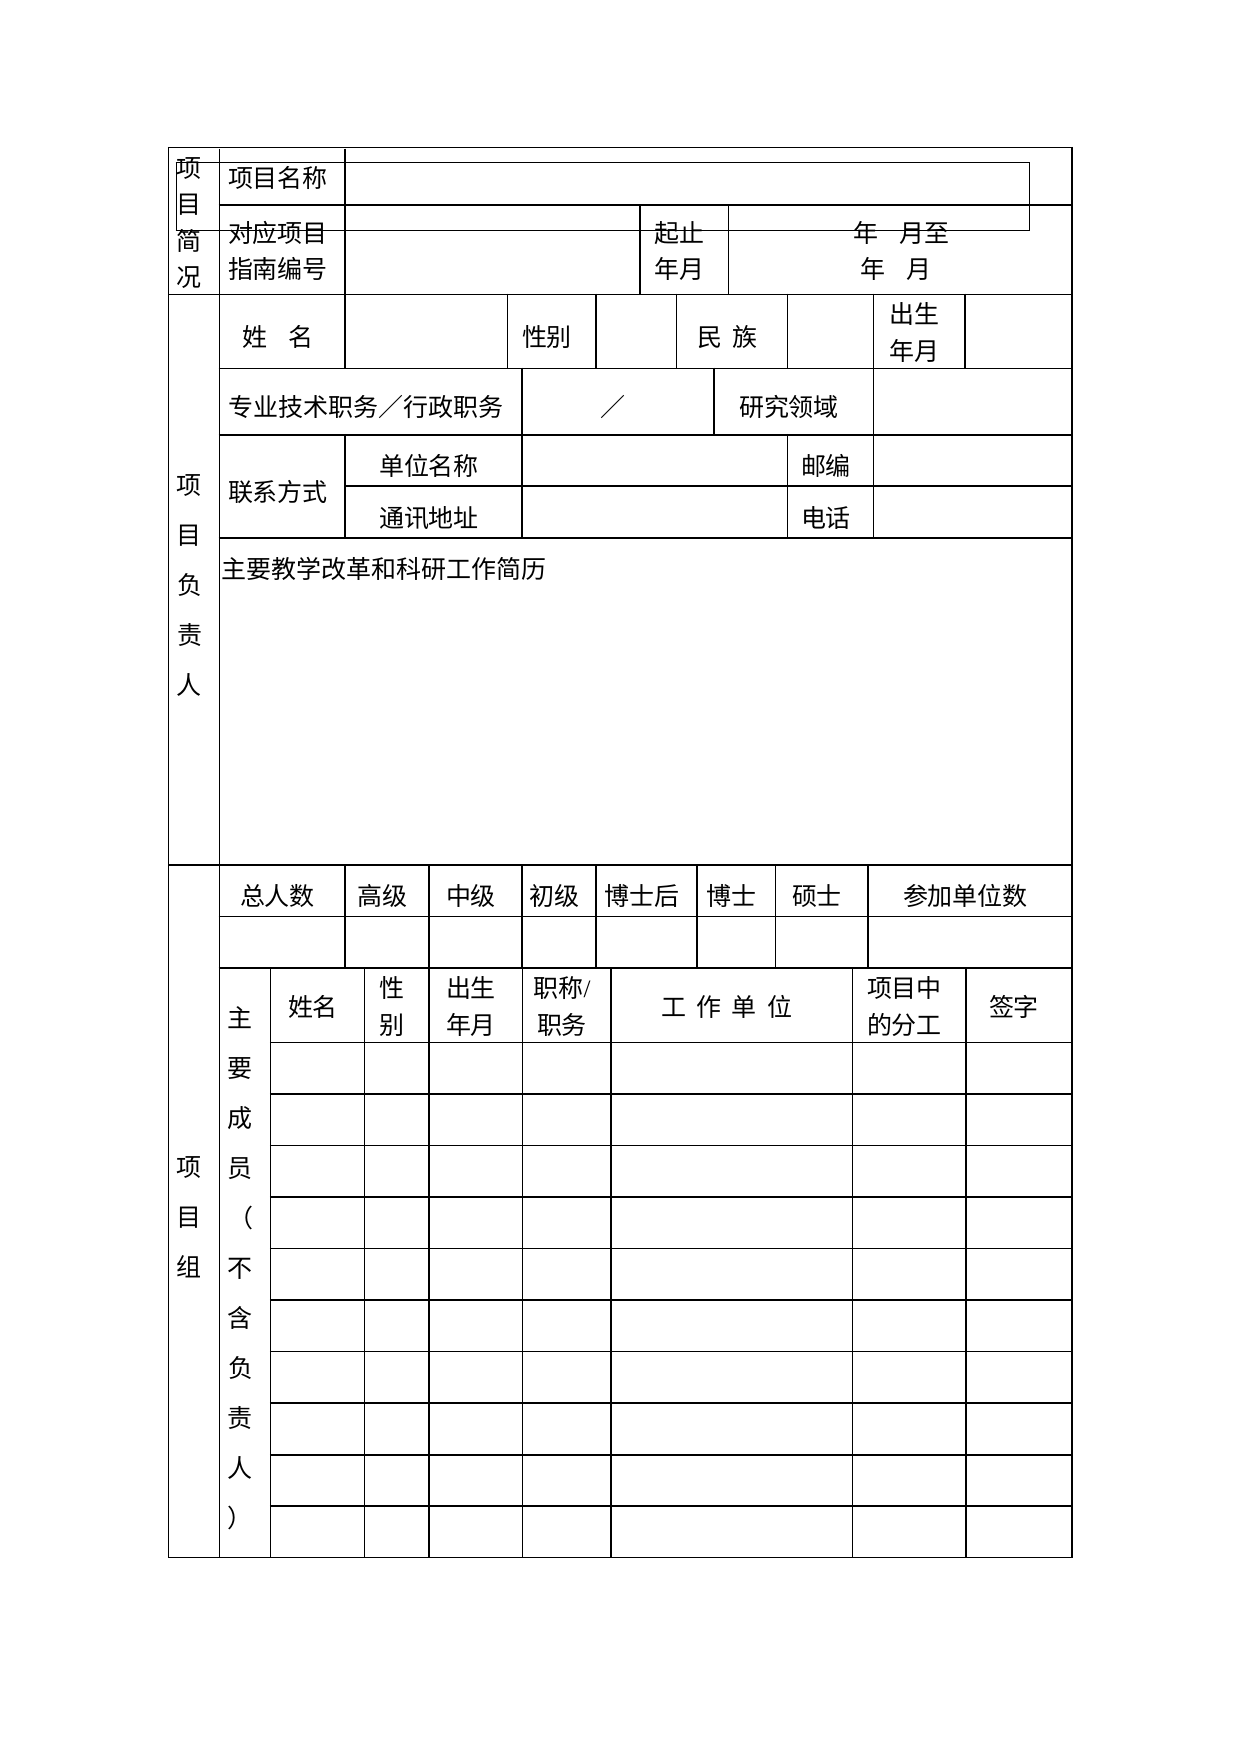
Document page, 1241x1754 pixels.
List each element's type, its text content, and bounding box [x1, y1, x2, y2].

table_cell [597, 295, 676, 367]
table_cell [967, 1095, 1071, 1144]
table_cell 邮编 [788, 436, 873, 485]
table_cell [853, 1404, 965, 1454]
table_cell [612, 1301, 852, 1351]
table_cell [967, 1352, 1071, 1402]
table_cell [220, 917, 344, 967]
table_cell [523, 1043, 610, 1093]
table_cell [365, 1146, 428, 1196]
table_cell [612, 1146, 852, 1196]
table_cell [869, 917, 1071, 967]
table_cell 研究领域 [715, 369, 873, 434]
table_cell [365, 1043, 428, 1093]
table_cell [271, 1095, 364, 1144]
table_cell [346, 917, 428, 967]
table_cell [271, 1043, 364, 1093]
table_cell 起止 年月 [641, 206, 728, 293]
table_cell [430, 1043, 522, 1093]
table_cell 职称/ 职务 [523, 969, 610, 1041]
table_cell 对应项目指南编号 [220, 206, 344, 293]
table_cell [346, 295, 507, 367]
table_cell 硕士 [776, 866, 867, 916]
table_cell [271, 1301, 364, 1351]
table_cell 电话 [788, 487, 873, 537]
table_cell [523, 487, 787, 537]
table_cell [523, 1095, 610, 1144]
table_cell [853, 1352, 965, 1402]
table_cell [967, 1404, 1071, 1454]
table_cell [430, 1456, 522, 1505]
table_cell [967, 1249, 1071, 1299]
table_cell 参加单位数 [869, 866, 1071, 916]
table_cell ／ [523, 369, 713, 434]
table_cell [853, 1507, 965, 1557]
table_cell [967, 1456, 1071, 1505]
table_cell [967, 1043, 1071, 1093]
table_cell [853, 1146, 965, 1196]
table_cell [874, 487, 1071, 537]
table_cell [430, 1249, 522, 1299]
table_cell [874, 436, 1071, 485]
table_cell 姓 名 [220, 295, 344, 367]
table_cell [271, 1352, 364, 1402]
table_cell [612, 1404, 852, 1454]
table_cell [365, 1249, 428, 1299]
table_cell [430, 917, 521, 967]
table_cell [430, 1095, 522, 1144]
table_cell [612, 1198, 852, 1248]
table_cell 性 别 [365, 969, 428, 1041]
table_header 项目名称 [220, 148, 345, 204]
table_cell [365, 1301, 428, 1351]
table_cell 单位名称 [346, 436, 521, 485]
table_cell [776, 917, 867, 967]
table_cell [967, 1301, 1071, 1351]
table_cell [597, 917, 696, 967]
table_cell 高级 [346, 866, 428, 916]
table_cell [523, 1249, 610, 1299]
table_cell [365, 1198, 428, 1248]
table_cell [853, 1198, 965, 1248]
table_cell [271, 1198, 364, 1248]
table_cell [430, 1404, 522, 1454]
table_cell [430, 1301, 522, 1351]
table_cell [365, 1095, 428, 1144]
table_cell [430, 1146, 522, 1196]
table_cell [853, 1456, 965, 1505]
table_cell [967, 1198, 1071, 1248]
table_cell [523, 1352, 610, 1402]
table_cell [365, 1507, 428, 1557]
table_cell 博士后 [597, 866, 696, 916]
table_cell [523, 1404, 610, 1454]
table_cell [365, 1456, 428, 1505]
table_cell 总人数 [220, 866, 344, 916]
table_cell [365, 1352, 428, 1402]
table_cell 主 要 成 员 （不 含 负责 人 ） [220, 969, 270, 1557]
table_cell [853, 1043, 965, 1093]
table_cell [271, 1146, 364, 1196]
table_cell 主要教学改革和科研工作简历 [220, 539, 1071, 864]
table_cell [966, 295, 1071, 367]
table_cell [612, 1043, 852, 1093]
table_cell 工 作 单 位 [612, 969, 852, 1041]
table_cell [523, 1146, 610, 1196]
table_cell 专业技术职务／行政职务 [220, 369, 521, 434]
table_cell [967, 1146, 1071, 1196]
table_cell [874, 369, 1071, 434]
table_cell 民 族 [677, 295, 787, 367]
table_cell 出生 年月 [430, 969, 522, 1041]
table_cell [612, 1352, 852, 1402]
table_cell 出生 年月 [874, 295, 964, 367]
table_cell [523, 917, 595, 967]
table_cell [853, 1301, 965, 1351]
table_cell [430, 1507, 522, 1557]
table_cell [612, 1249, 852, 1299]
table_cell [271, 1456, 364, 1505]
table_cell 性别 [508, 295, 595, 367]
table_cell [523, 1507, 610, 1557]
table_cell 联系方式 [220, 436, 344, 537]
table_cell [523, 1456, 610, 1505]
table_cell [271, 1249, 364, 1299]
table_cell [271, 1507, 364, 1557]
table_cell 签字 [967, 969, 1071, 1041]
table_cell [523, 1198, 610, 1248]
table_cell 项 目 负责 人 [169, 295, 219, 864]
table_cell [365, 1404, 428, 1454]
table_cell [430, 1352, 522, 1402]
table_cell 初级 [523, 866, 595, 916]
table_cell 年 月至 年 月 [729, 206, 1071, 293]
table_cell 中级 [430, 866, 521, 916]
table_cell [612, 1456, 852, 1505]
table_cell [853, 1249, 965, 1299]
table_cell 通讯地址 [346, 487, 521, 537]
table_cell [788, 295, 873, 367]
table_cell 项 目 组 [169, 866, 219, 1557]
table_cell [612, 1507, 852, 1557]
table_cell [346, 206, 639, 293]
table_cell [612, 1095, 852, 1144]
table_cell [271, 1404, 364, 1454]
table_header [346, 148, 1071, 204]
table_cell [967, 1507, 1071, 1557]
table_cell 姓名 [271, 969, 364, 1041]
table_cell 博士 [698, 866, 775, 916]
table_cell [523, 436, 787, 485]
table_cell [430, 1198, 522, 1248]
table_cell [523, 1301, 610, 1351]
table_cell [698, 917, 775, 967]
table_cell 项目中 的分工 [853, 969, 965, 1041]
table_header 项 目 简 况 [169, 148, 219, 293]
table_cell [853, 1095, 965, 1144]
